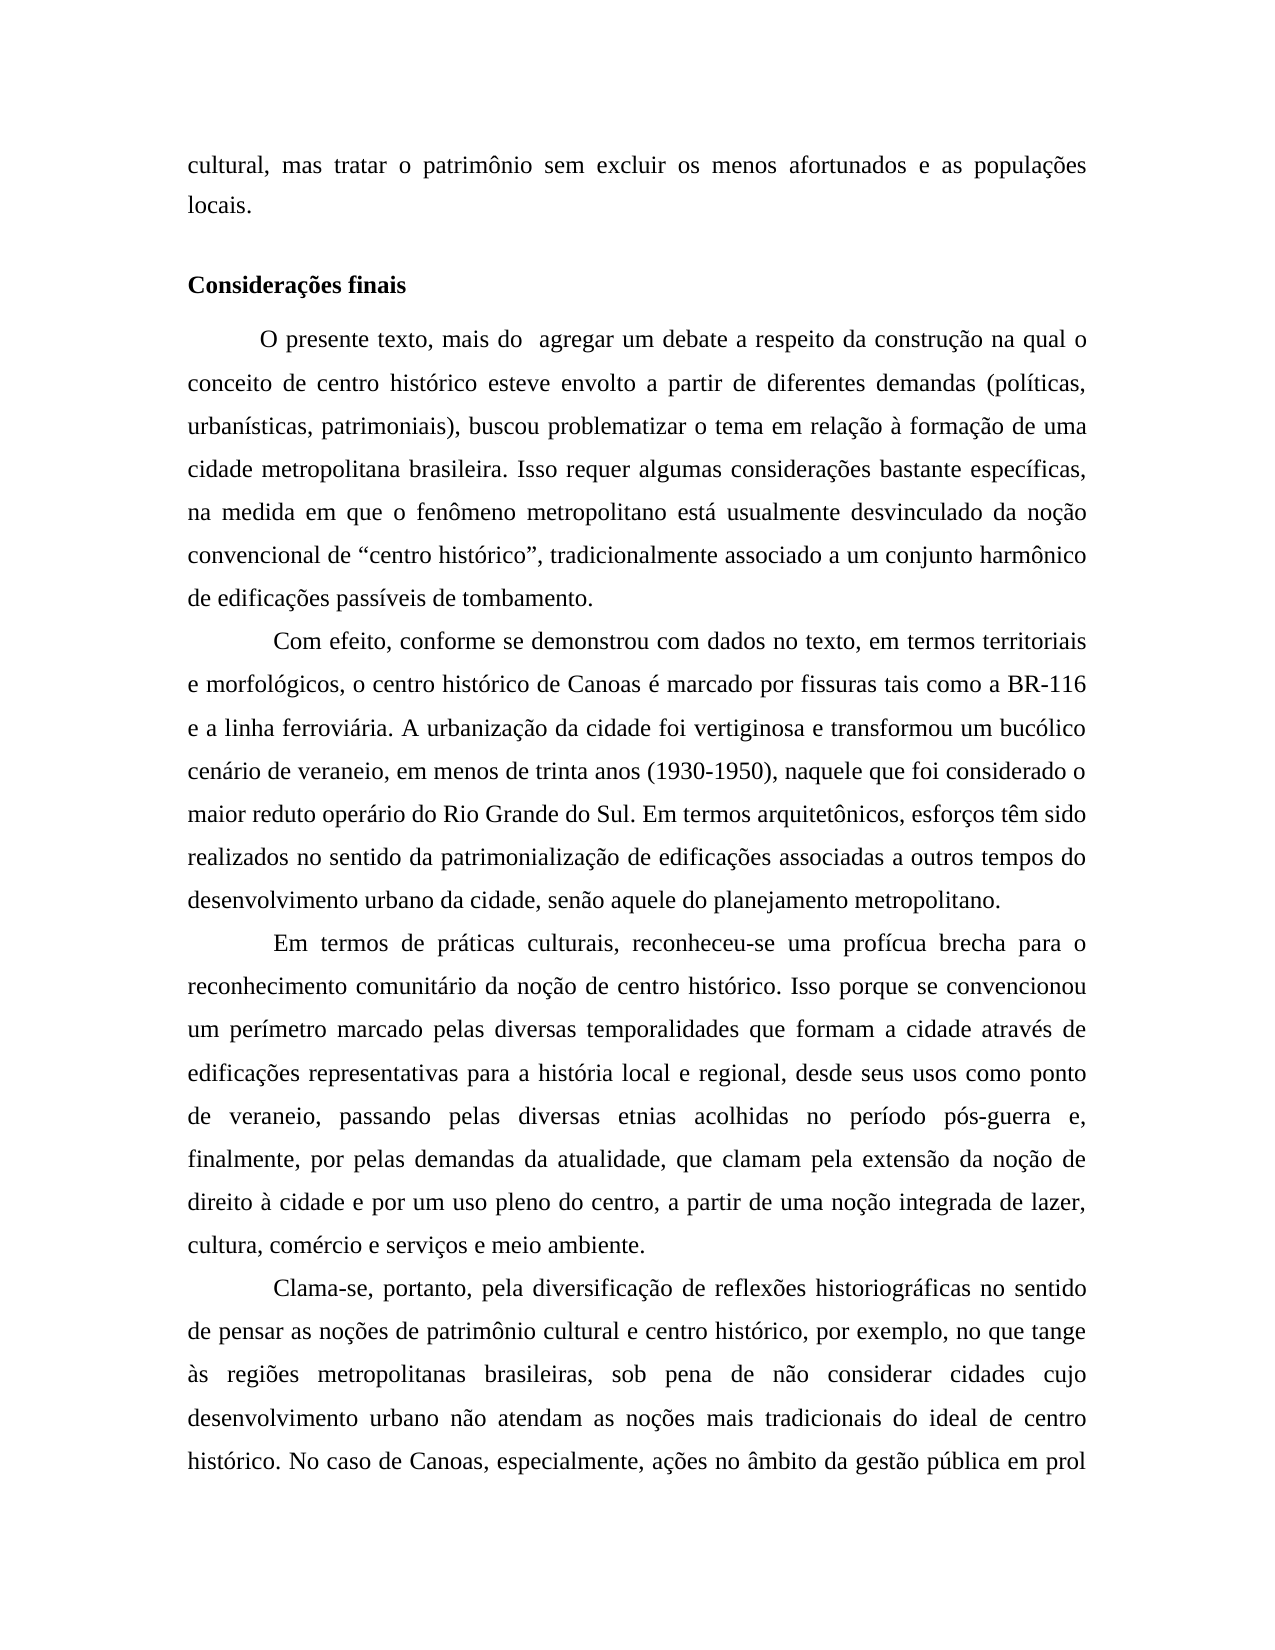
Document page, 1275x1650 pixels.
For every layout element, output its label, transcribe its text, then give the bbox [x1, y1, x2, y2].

text Considerações finais [187, 271, 1087, 299]
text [187, 1273, 1087, 1474]
text Com efeito, conforme se demonstrou com dados no texto, em termos territoriais e morfológicos, o centro histórico de Canoas é marcado por fissuras tais como a BR-116 e a linha ferroviária. A urbanização da cidade foi vertiginosa e transformou um bucólico cenário de veraneio, em menos de trinta anos (1930-1950), naquele que foi considerado o maior reduto operário do Rio Grande do Sul. Em termos arquitetônicos, esforços têm sido realizados no sentido da patrimonialização de edificações associadas a outros tempos do desenvolvimento urbano da cidade, senão aquele do planejamento metropolitano. [187, 626, 1087, 914]
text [187, 150, 1087, 219]
text Em termos de práticas culturais, reconheceu-se uma profícua brecha para o reconhecimento comunitário da noção de centro histórico. Isso porque se convencionou um perímetro marcado pelas diversas temporalidades que formam a cidade através de edificações representativas para a história local e regional, desde seus usos como ponto de veraneio, passando pelas diversas etnias acolhidas no período pós-guerra e, finalmente, por pelas demandas da atualidade, que clamam pela extensão da noção de direito à cidade e por um uso pleno do centro, a partir de uma noção integrada de lazer, cultura, comércio e serviços e meio ambiente. [187, 928, 1087, 1259]
text O presente texto, mais do agregar um debate a respeito da construção na qual o conceito de centro histórico esteve envolto a partir de diferentes demandas (políticas, urbanísticas, patrimoniais), buscou problematizar o tema em relação à formação de uma cidade metropolitana brasileira. Isso requer algumas considerações bastante específicas, na medida em que o fenômeno metropolitano está usualmente desvinculado da noção convencional de “centro histórico”, tradicionalmente associado a um conjunto harmônico de edificações passíveis de tombamento. [187, 324, 1087, 612]
